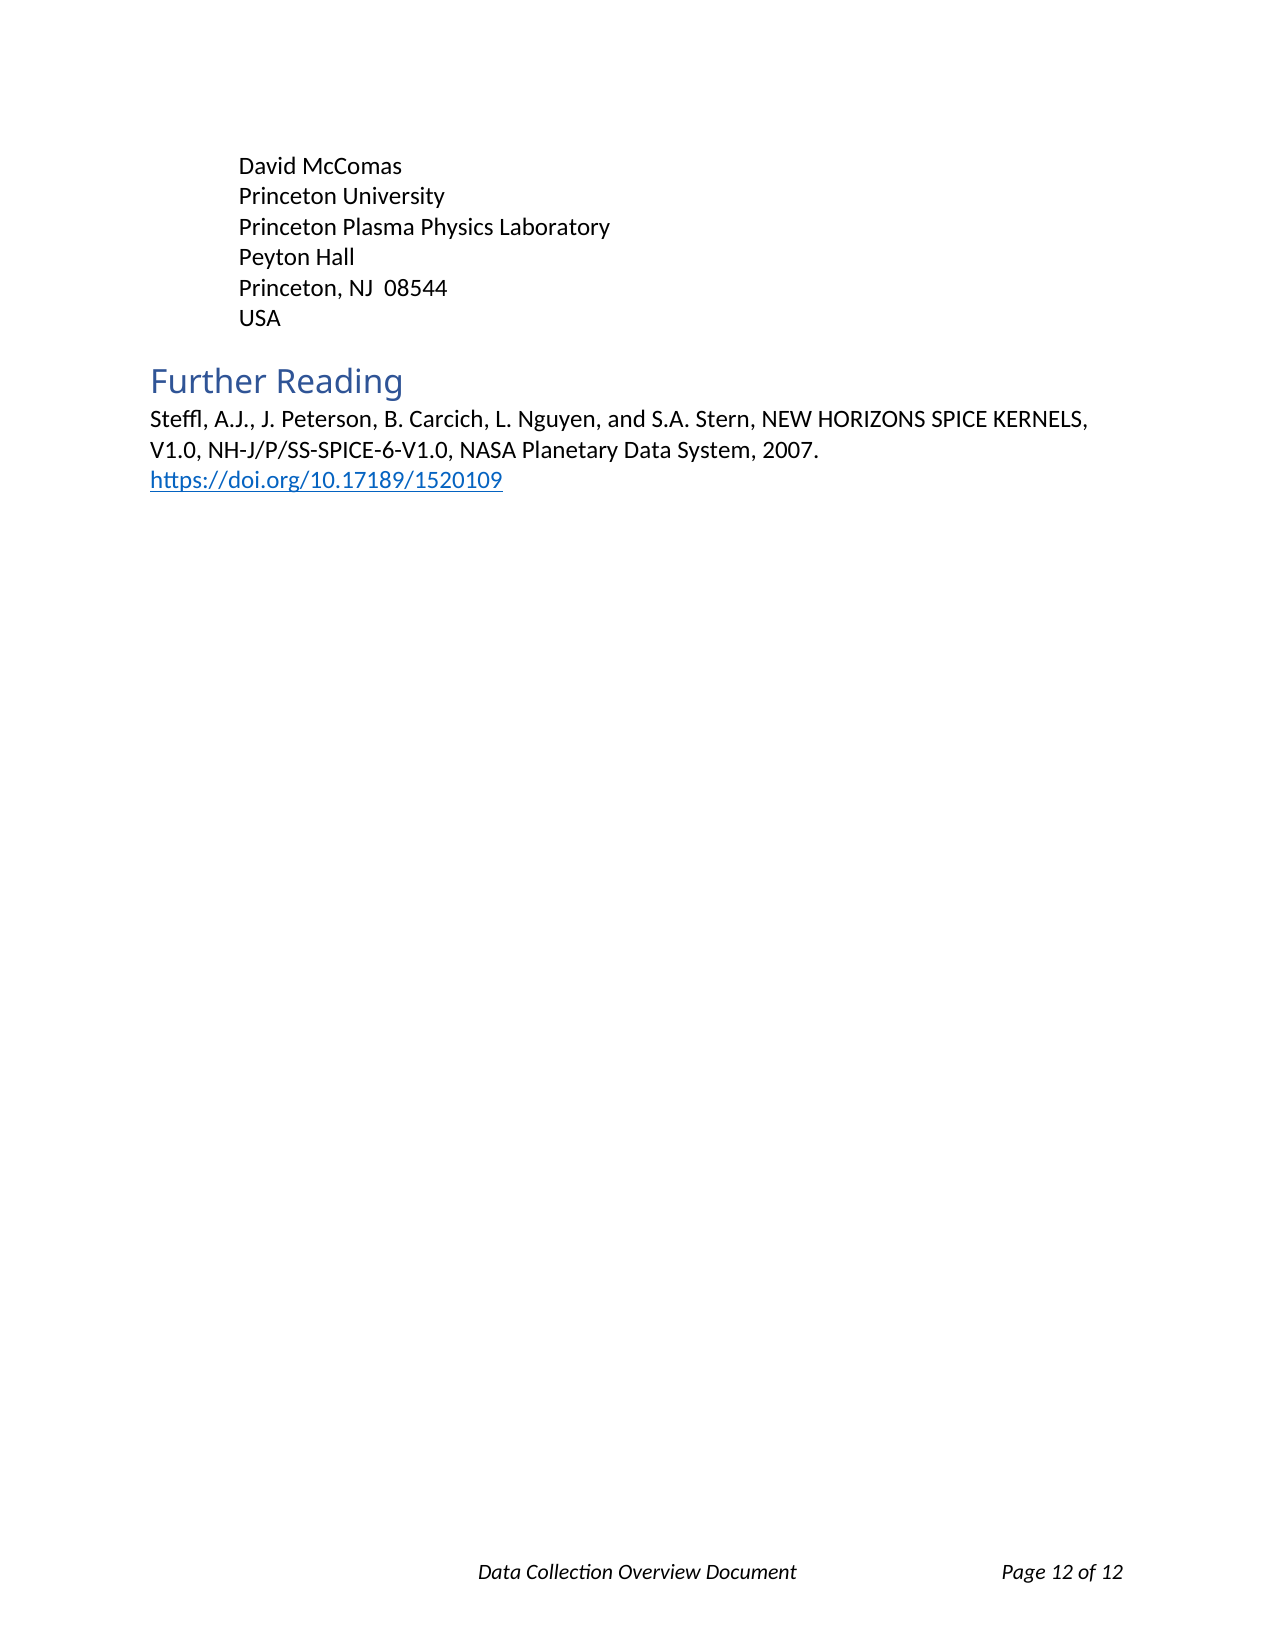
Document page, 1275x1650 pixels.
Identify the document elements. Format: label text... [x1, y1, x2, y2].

subtitle Further Reading [150, 358, 1125, 403]
text Steffl, A.J., J. Peterson, B. Carcich, L. Nguyen, and S.A. Stern, NEW HORIZONS SPICE KERNELS, V1.0, NH-J/P/SS-SPICE-6-V1.0, NASA Planetary Data System, 2007. https://doi.org/10.17189/1520109 [150, 403, 1125, 495]
text David McComas Princeton University Princeton Plasma Physics Laboratory Peyton Hall Princeton, NJ 08544 USA [239, 150, 1125, 333]
